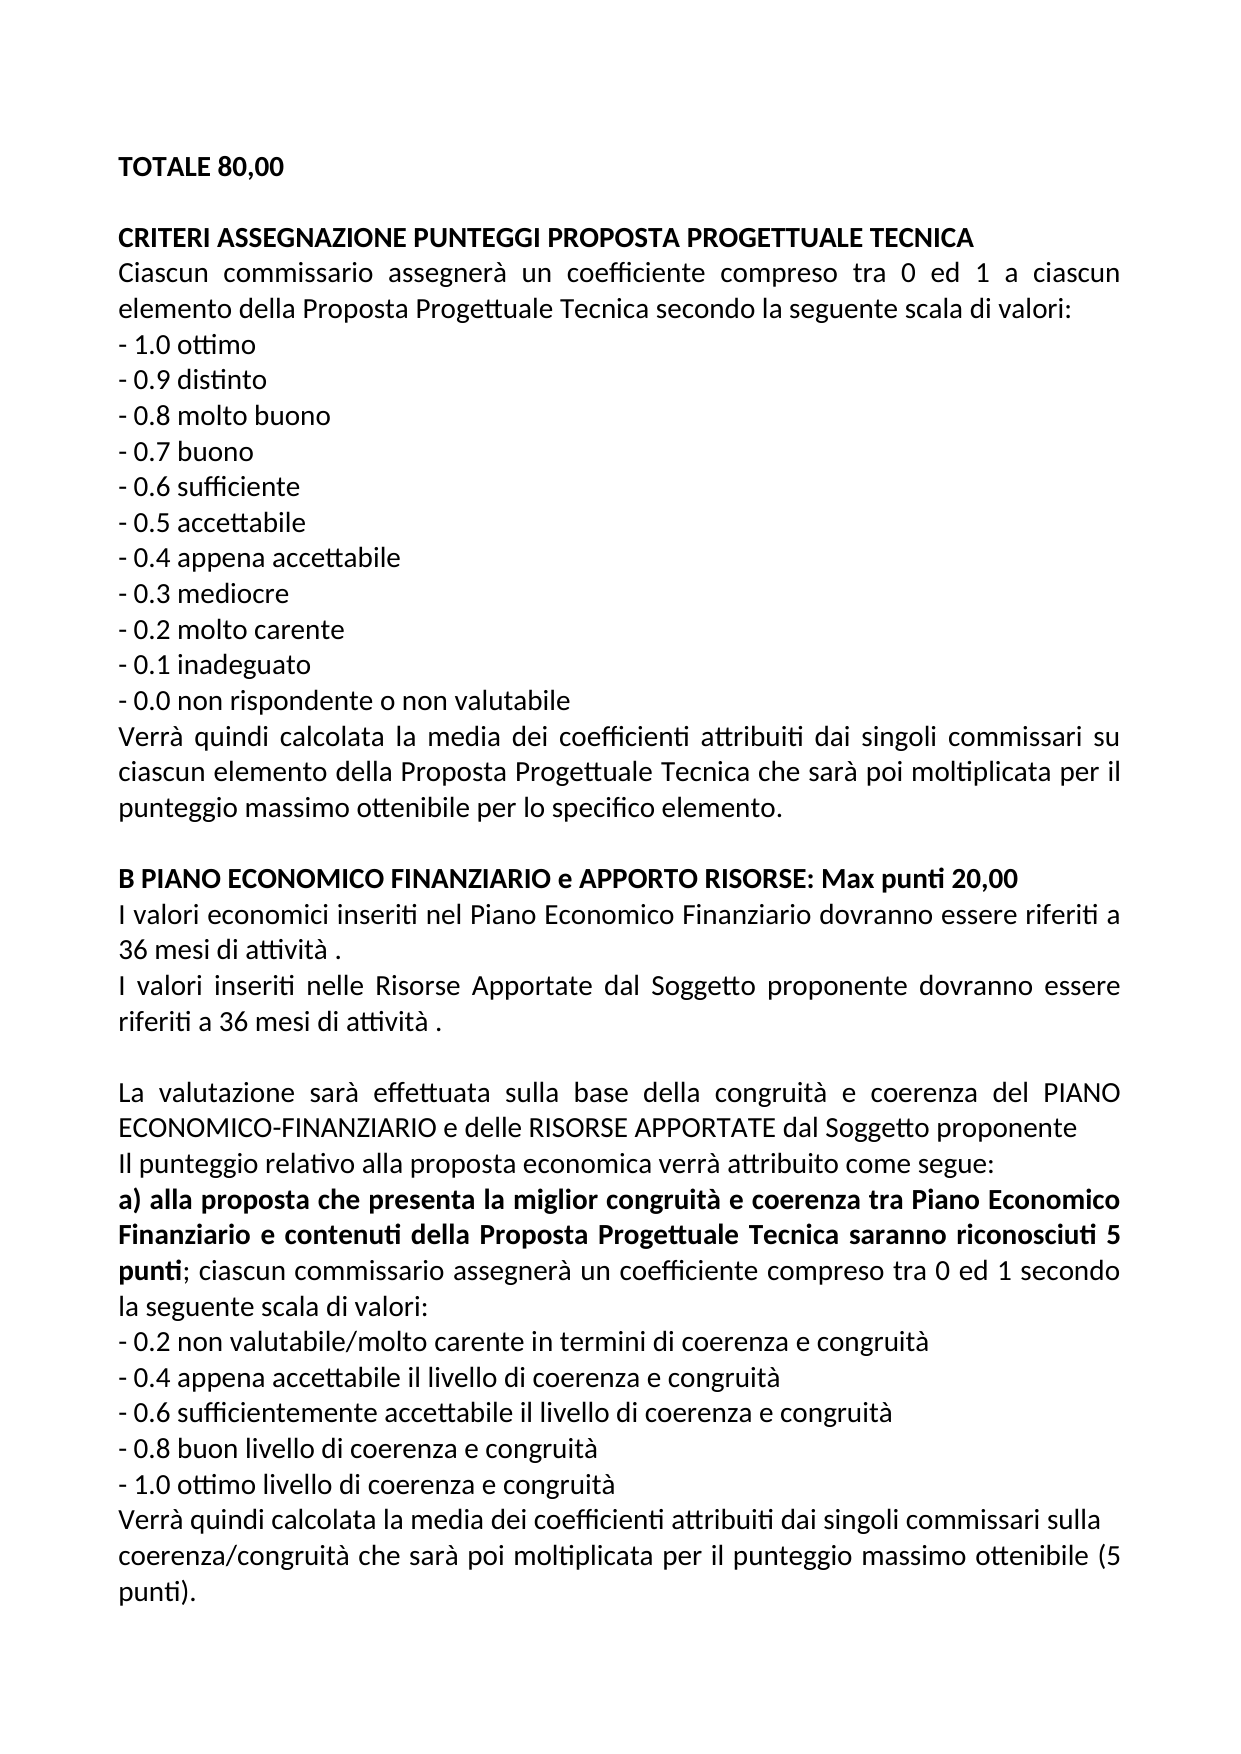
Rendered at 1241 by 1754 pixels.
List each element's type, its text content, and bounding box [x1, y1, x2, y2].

text - 0.9 distinto [118, 361, 1122, 397]
text - 0.3 mediocre [118, 575, 1122, 611]
text Verrà quindi calcolata la media dei coefficienti attribuiti dai singoli commissari sulla [118, 1501, 1122, 1537]
text La valutazione sarà effettuata sulla base della congruità e coerenza del PIANO ECONOMICO-FINANZIARIO e delle RISORSE APPORTATE dal Soggetto proponente [118, 1074, 1122, 1145]
text - 1.0 ottimo livello di coerenza e congruità [118, 1466, 1122, 1501]
text I valori economici inseriti nel Piano Economico Finanziario dovranno essere riferiti a 36 mesi di attività . [118, 896, 1122, 967]
text - 0.6 sufficiente [118, 468, 1122, 504]
text - 0.8 buon livello di coerenza e congruità [118, 1430, 1122, 1466]
text coerenza/congruità che sarà poi moltiplicata per il punteggio massimo ottenibile (5 punti). [118, 1537, 1122, 1608]
text - 0.4 appena accettabile [118, 539, 1122, 575]
text - 0.1 inadeguato [118, 646, 1122, 682]
text Ciascun commissario assegnerà un coefficiente compreso tra 0 ed 1 a ciascun elemento della Proposta Progettuale Tecnica secondo la seguente scala di valori: [118, 254, 1122, 326]
text - 0.6 sufficientemente accettabile il livello di coerenza e congruità [118, 1394, 1122, 1430]
text - 1.0 ottimo [118, 326, 1122, 361]
text Il punteggio relativo alla proposta economica verrà attribuito come segue: [118, 1145, 1122, 1181]
text - 0.2 molto carente [118, 611, 1122, 646]
text - 0.5 accettabile [118, 504, 1122, 539]
text - 0.7 buono [118, 433, 1122, 468]
text - 0.8 molto buono [118, 397, 1122, 433]
text - 0.2 non valutabile/molto carente in termini di coerenza e congruità [118, 1323, 1122, 1359]
text - 0.4 appena accettabile il livello di coerenza e congruità [118, 1359, 1122, 1394]
text CRITERI ASSEGNAZIONE PUNTEGGI PROPOSTA PROGETTUALE TECNICA [118, 219, 1122, 254]
text Verrà quindi calcolata la media dei coefficienti attribuiti dai singoli commissari su ciascun elemento della Proposta Progettuale Tecnica che sarà poi moltiplicata per il punteggio massimo ottenibile per lo specifico elemento. [118, 718, 1122, 824]
text - 0.0 non rispondente o non valutabile [118, 682, 1122, 718]
text a) alla proposta che presenta la miglior congruità e coerenza tra Piano Economico Finanziario e contenuti della Proposta Progettuale Tecnica saranno riconosciuti 5 punti; ciascun commissario assegnerà un coefficiente compreso tra 0 ed 1 secondo la seguente scala di valori: [118, 1181, 1122, 1323]
text TOTALE 80,00 [118, 148, 1122, 183]
text I valori inseriti nelle Risorse Apportate dal Soggetto proponente dovranno essere riferiti a 36 mesi di attività . [118, 967, 1122, 1038]
text B PIANO ECONOMICO FINANZIARIO e APPORTO RISORSE: Max punti 20,00 [118, 860, 1122, 896]
